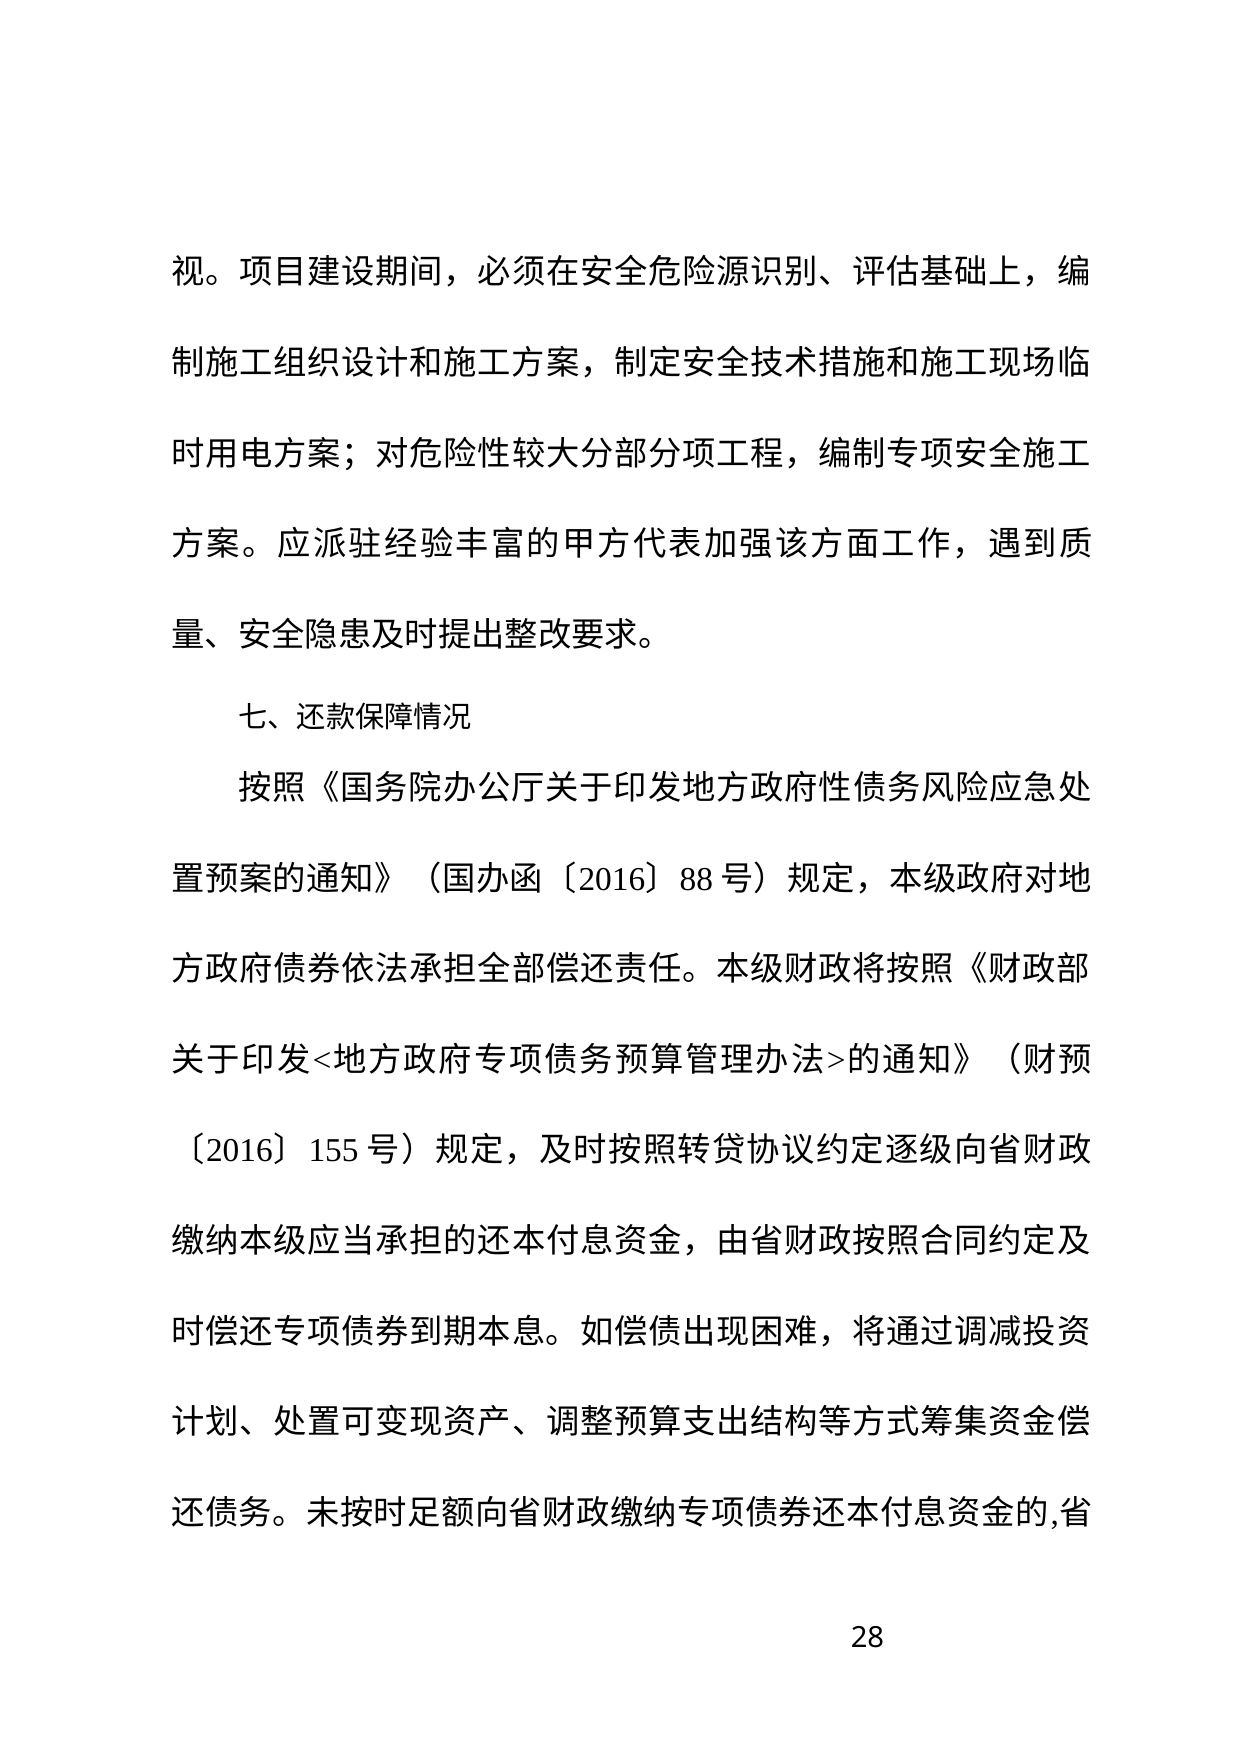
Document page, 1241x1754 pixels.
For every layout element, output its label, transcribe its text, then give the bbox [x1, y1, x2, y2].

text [171, 739, 1092, 1555]
text 七、还款保障情况 [171, 677, 1092, 739]
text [171, 224, 1092, 677]
